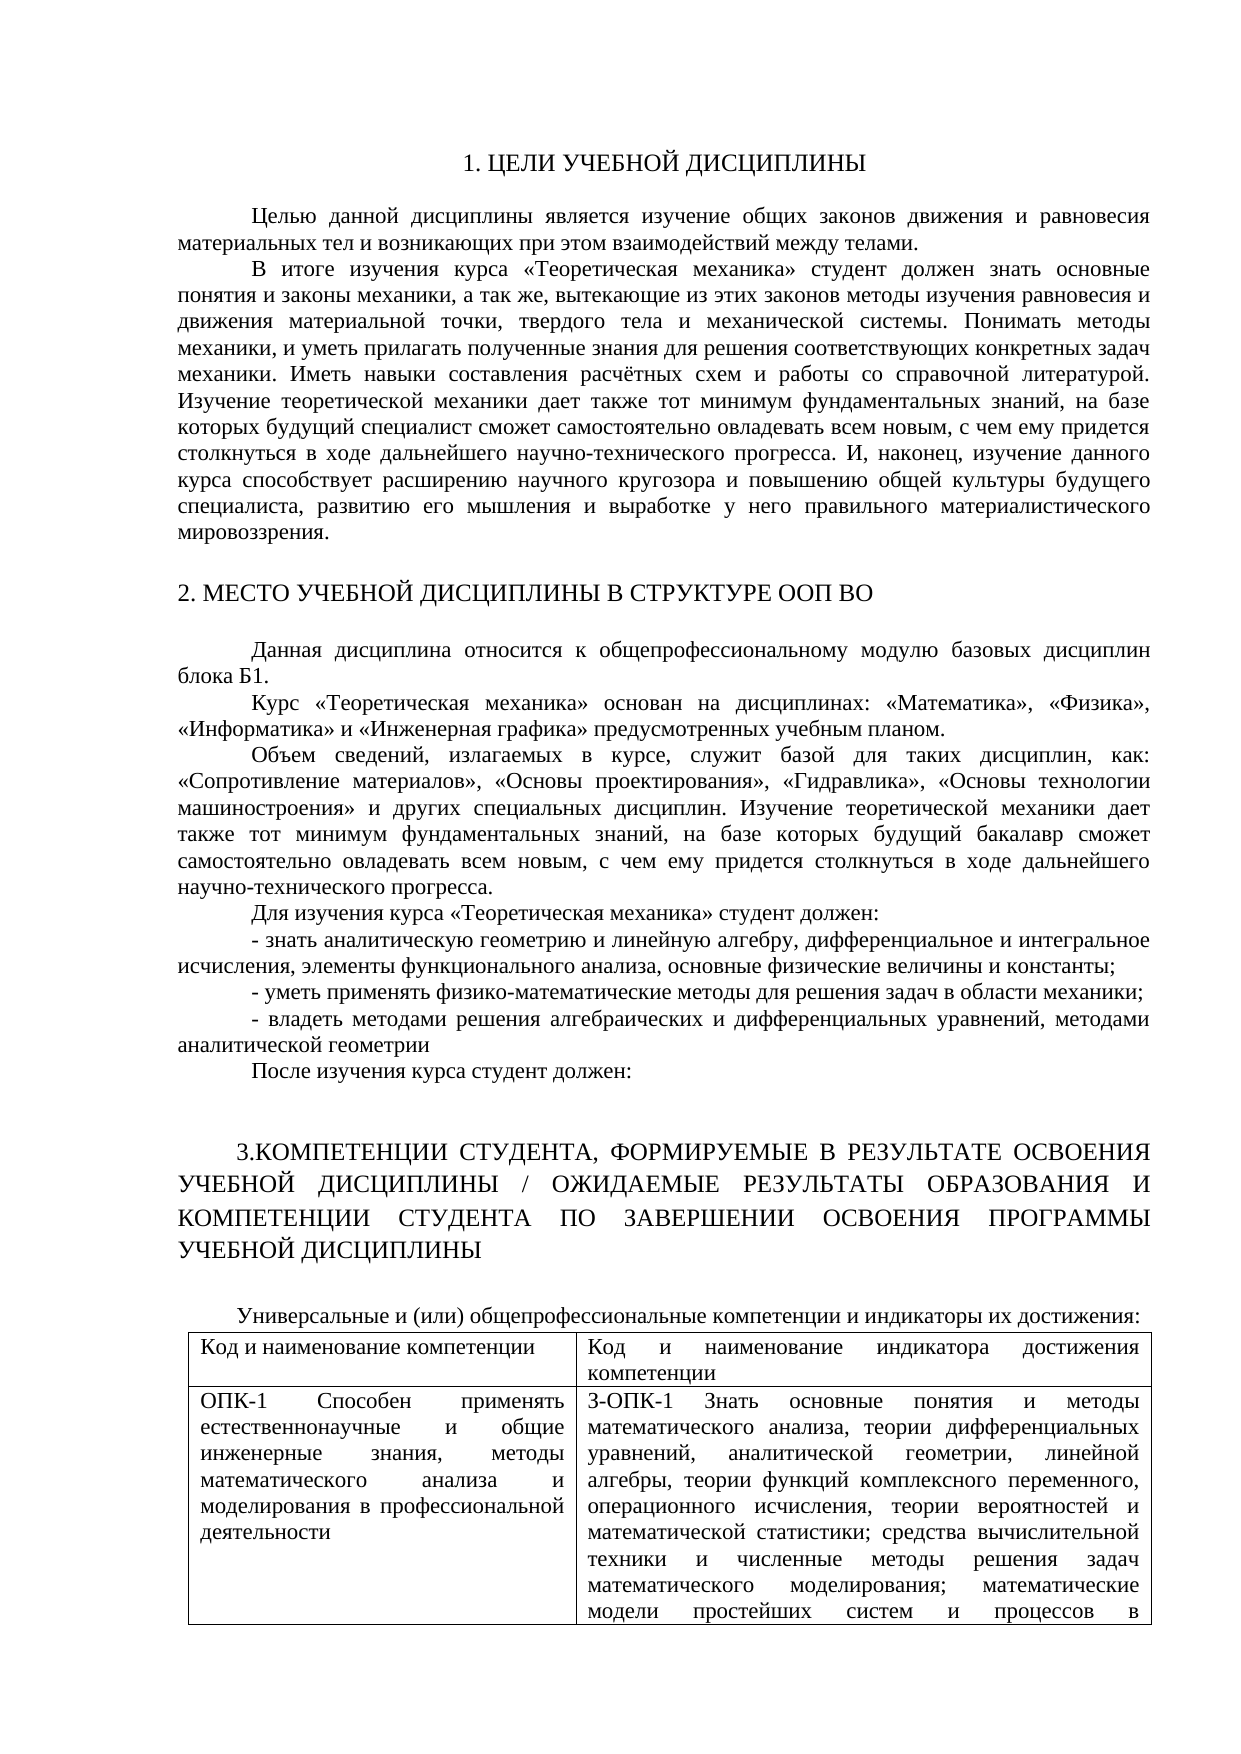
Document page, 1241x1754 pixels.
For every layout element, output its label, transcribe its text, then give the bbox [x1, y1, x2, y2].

text - уметь применять физико-математические методы для решения задач в области механики; [177, 978, 1152, 1005]
text Для изучения курса «Теоретическая механика» студент должен: [177, 899, 1152, 926]
text После изучения курса студент должен: [177, 1057, 1152, 1084]
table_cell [189, 1387, 576, 1624]
text В итоге изучения курса «Теоретическая механика» студент должен знать основные понятия и законы механики, а так же, вытекающие из этих законов методы изучения равновесия и движения материальной точки, твердого тела и механической системы. Понимать методы механики, и уметь прилагать полученные знания для решения соответствующих конкретных задач механики. Иметь навыки составления расчётных схем и работы со справочной литературой. Изучение теоретической механики дает также тот минимум фундаментальных знаний, на базе которых будущий специалист сможет самостоятельно овладевать всем новым, с чем ему придется столкнуться в ходе дальнейшего научно-технического прогресса. И, наконец, изучение данного курса способствует расширению научного кругозора и повышению общей культуры будущего специалиста, развитию его мышления и выработке у него правильного материалистического мировоззрения. [177, 255, 1152, 545]
text Курс «Теоретическая механика» основан на дисциплинах: «Математика», «Физика», «Информатика» и «Инженерная графика» предусмотренных учебным планом. [177, 688, 1152, 741]
list Объем сведений, излагаемых в курсе, служит базой для таких дисциплин, как: «Сопротивление материалов», «Основы проектирования», «Гидравлика», «Основы технологии машиностроения» и других специальных дисциплин. Изучение теоретической механики дает также тот минимум фундаментальных знаний, на базе которых будущий бакалавр сможет самостоятельно овладевать всем новым, с чем ему придется столкнуться в ходе дальнейшего научно-технического прогресса. [177, 741, 1152, 899]
table_header Код и наименование компетенции [189, 1333, 576, 1386]
text Данная дисциплина относится к общепрофессиональному модулю базовых дисциплин блока Б1. [177, 636, 1152, 688]
text 2. МЕСТО УЧЕБНОЙ ДИСЦИПЛИНЫ В СТРУКТУРЕ ООП ВО [177, 578, 1152, 607]
text - знать аналитическую геометрию и линейную алгебру, дифференциальное и интегральное исчисления, элементы функционального анализа, основные физические величины и константы; [177, 926, 1152, 978]
text - владеть методами решения алгебраических и дифференциальных уравнений, методами аналитической геометрии [177, 1005, 1152, 1057]
text 1. ЦЕЛИ УЧЕБНОЙ ДИСЦИПЛИНЫ [177, 148, 1152, 177]
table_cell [577, 1387, 1151, 1624]
table_header Код и наименование индикатора достижения компетенции [577, 1333, 1151, 1386]
text 3.КОМПЕТЕНЦИИ СТУДЕНТА, ФОРМИРУЕМЫЕ В РЕЗУЛЬТАТЕ ОСВОЕНИЯ УЧЕБНОЙ ДИСЦИПЛИНЫ / ОЖИДАЕМЫЕ РЕЗУЛЬТАТЫ ОБРАЗОВАНИЯ И КОМПЕТЕНЦИИ СТУДЕНТА ПО ЗАВЕРШЕНИИ ОСВОЕНИЯ ПРОГРАММЫ УЧЕБНОЙ ДИСЦИПЛИНЫ [177, 1137, 1152, 1264]
text Целью данной дисциплины является изучение общих законов движения и равновесия материальных тел и возникающих при этом взаимодействий между телами. [177, 202, 1152, 255]
text Универсальные и (или) общепрофессиональные компетенции и индикаторы их достижения: [177, 1302, 1152, 1328]
